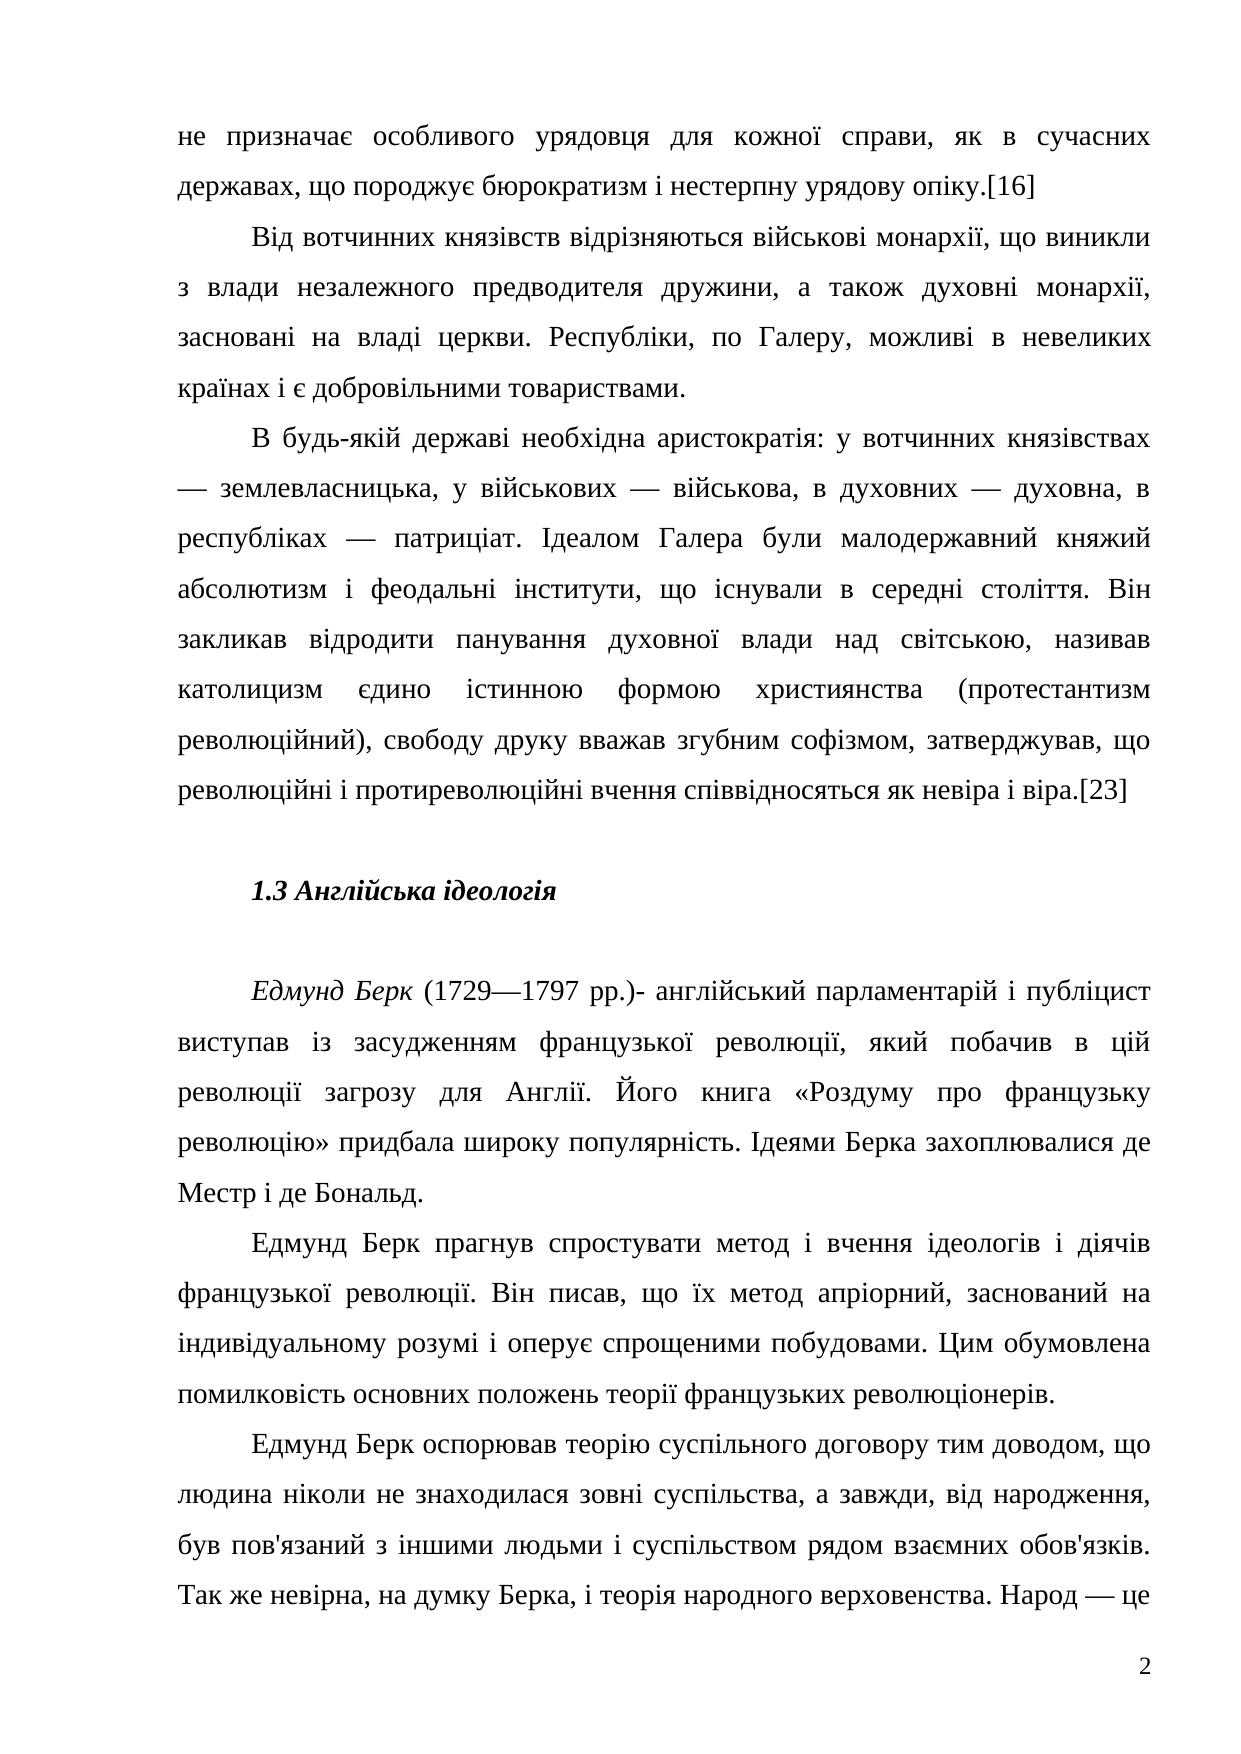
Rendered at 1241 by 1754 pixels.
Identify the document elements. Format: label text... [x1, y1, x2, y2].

text Едмунд Берк (1729—1797 рр.)- англійський парламентарій і публіцист виступав із засудженням французької революції, який побачив в цій революції загрозу для Англії. Його книга «Роздуму про французьку революцію» придбала широку популярність. Ідеями Берка захоплювалися де Местр і де Бональд. [177, 973, 1152, 1208]
text Едмунд Берк прагнув спростувати метод і вчення ідеологів і діячів французької революції. Він писав, що їх метод апріорний, заснований на індивідуальному розумі і оперує спрощеними побудовами. Цим обумовлена помилковість основних положень теорії французьких революціонерів. [177, 1225, 1152, 1409]
text Від вотчинних князівств відрізняються військові монархії, що виникли з влади незалежного предводителя дружини, а також духовні монархії, засновані на владі церкви. Республіки, по Галеру, можливі в невеликих країнах і є добровільними товариствами. [177, 219, 1152, 403]
text 1.3 Англійська ідеологія [177, 873, 1152, 906]
text В будь-якій державі необхідна аристократія: у вотчинних князівствах — землевласницька, у військових — військова, в духовних — духовна, в республіках — патриціат. Ідеалом Галера були малодержавний княжий абсолютизм і феодальні інститути, що існували в середні століття. Він закликав відродити панування духовної влади над світською, називав католицизм єдино істинною формою християнства (протестантизм революційний), свободу друку вважав згубним софізмом, затверджував, що революційні і протиреволюційні вчення співвідносяться як невіра і віра.[23] [177, 420, 1152, 806]
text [177, 118, 1152, 202]
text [177, 1426, 1152, 1611]
